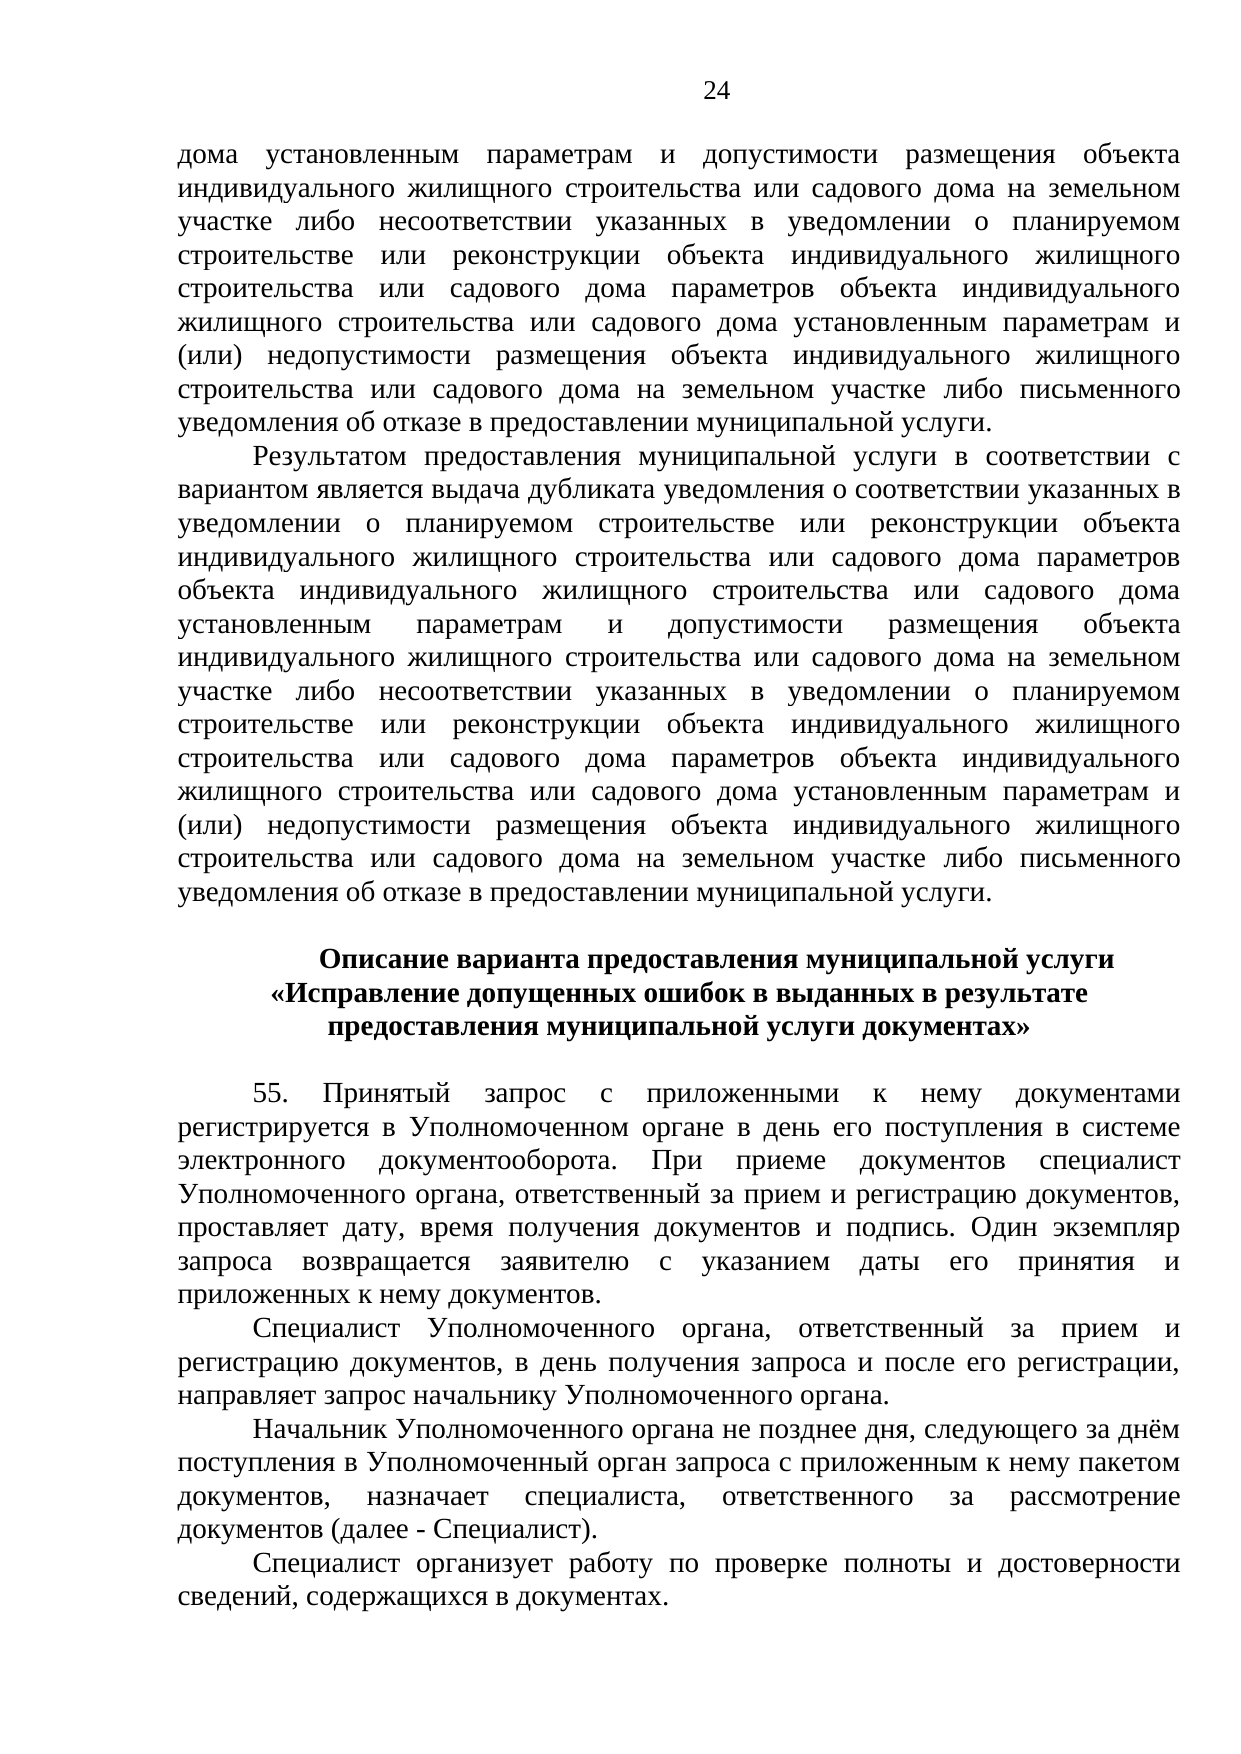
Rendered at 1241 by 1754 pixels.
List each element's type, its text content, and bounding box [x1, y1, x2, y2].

text 55. Принятый запрос с приложенными к нему документами регистрируется в Уполномоченном органе в день его поступления в системе электронного документооборота. При приеме документов специалист Уполномоченного органа, ответственный за прием и регистрацию документов, проставляет дату, время получения документов и подпись. Один экземпляр запроса возвращается заявителю с указанием даты его принятия и приложенных к нему документов. [177, 1075, 1181, 1310]
text Начальник Уполномоченного органа не позднее дня, следующего за днём поступления в Уполномоченный орган запроса с приложенным к нему пакетом документов, назначает специалиста, ответственного за рассмотрение документов (далее - Специалист). [177, 1411, 1181, 1545]
text Специалист Уполномоченного органа, ответственный за прием и регистрацию документов, в день получения запроса и после его регистрации, направляет запрос начальнику Уполномоченного органа. [177, 1310, 1181, 1411]
text Результатом предоставления муниципальной услуги в соответствии с вариантом является выдача дубликата уведомления о соответствии указанных в уведомлении о планируемом строительстве или реконструкции объекта индивидуального жилищного строительства или садового дома параметров объекта индивидуального жилищного строительства или садового дома установленным параметрам и допустимости размещения объекта индивидуального жилищного строительства или садового дома на земельном участке либо несоответствии указанных в уведомлении о планируемом строительстве или реконструкции объекта индивидуального жилищного строительства или садового дома параметров объекта индивидуального жилищного строительства или садового дома установленным параметрам и (или) недопустимости размещения объекта индивидуального жилищного строительства или садового дома на земельном участке либо письменного уведомления об отказе в предоставлении муниципальной услуги. [177, 841, 1181, 908]
text Специалист организует работу по проверке полноты и достоверности сведений, содержащихся в документах. [177, 1545, 1181, 1612]
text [177, 371, 1181, 438]
text Результатом предоставления муниципальной услуги в соответствии с вариантом является выдача дубликата уведомления о соответствии указанных в уведомлении о планируемом строительстве или реконструкции объекта индивидуального жилищного строительства или садового дома параметров объекта индивидуального жилищного строительства или садового дома установленным параметрам и допустимости размещения объекта индивидуального жилищного строительства или садового дома на земельном участке либо несоответствии указанных в уведомлении о планируемом строительстве или реконструкции объекта индивидуального жилищного строительства или садового дома параметров объекта индивидуального жилищного строительства или садового дома установленным параметрам и (или) недопустимости размещения объекта индивидуального жилищного строительства или садового дома на земельном участке либо письменного уведомления об отказе в предоставлении муниципальной услуги. [177, 438, 1181, 505]
subtitle Описание варианта предоставления муниципальной услуги «Исправление допущенных ошибок в выданных в результате предоставления муниципальной услуги документах» [177, 941, 1181, 1042]
